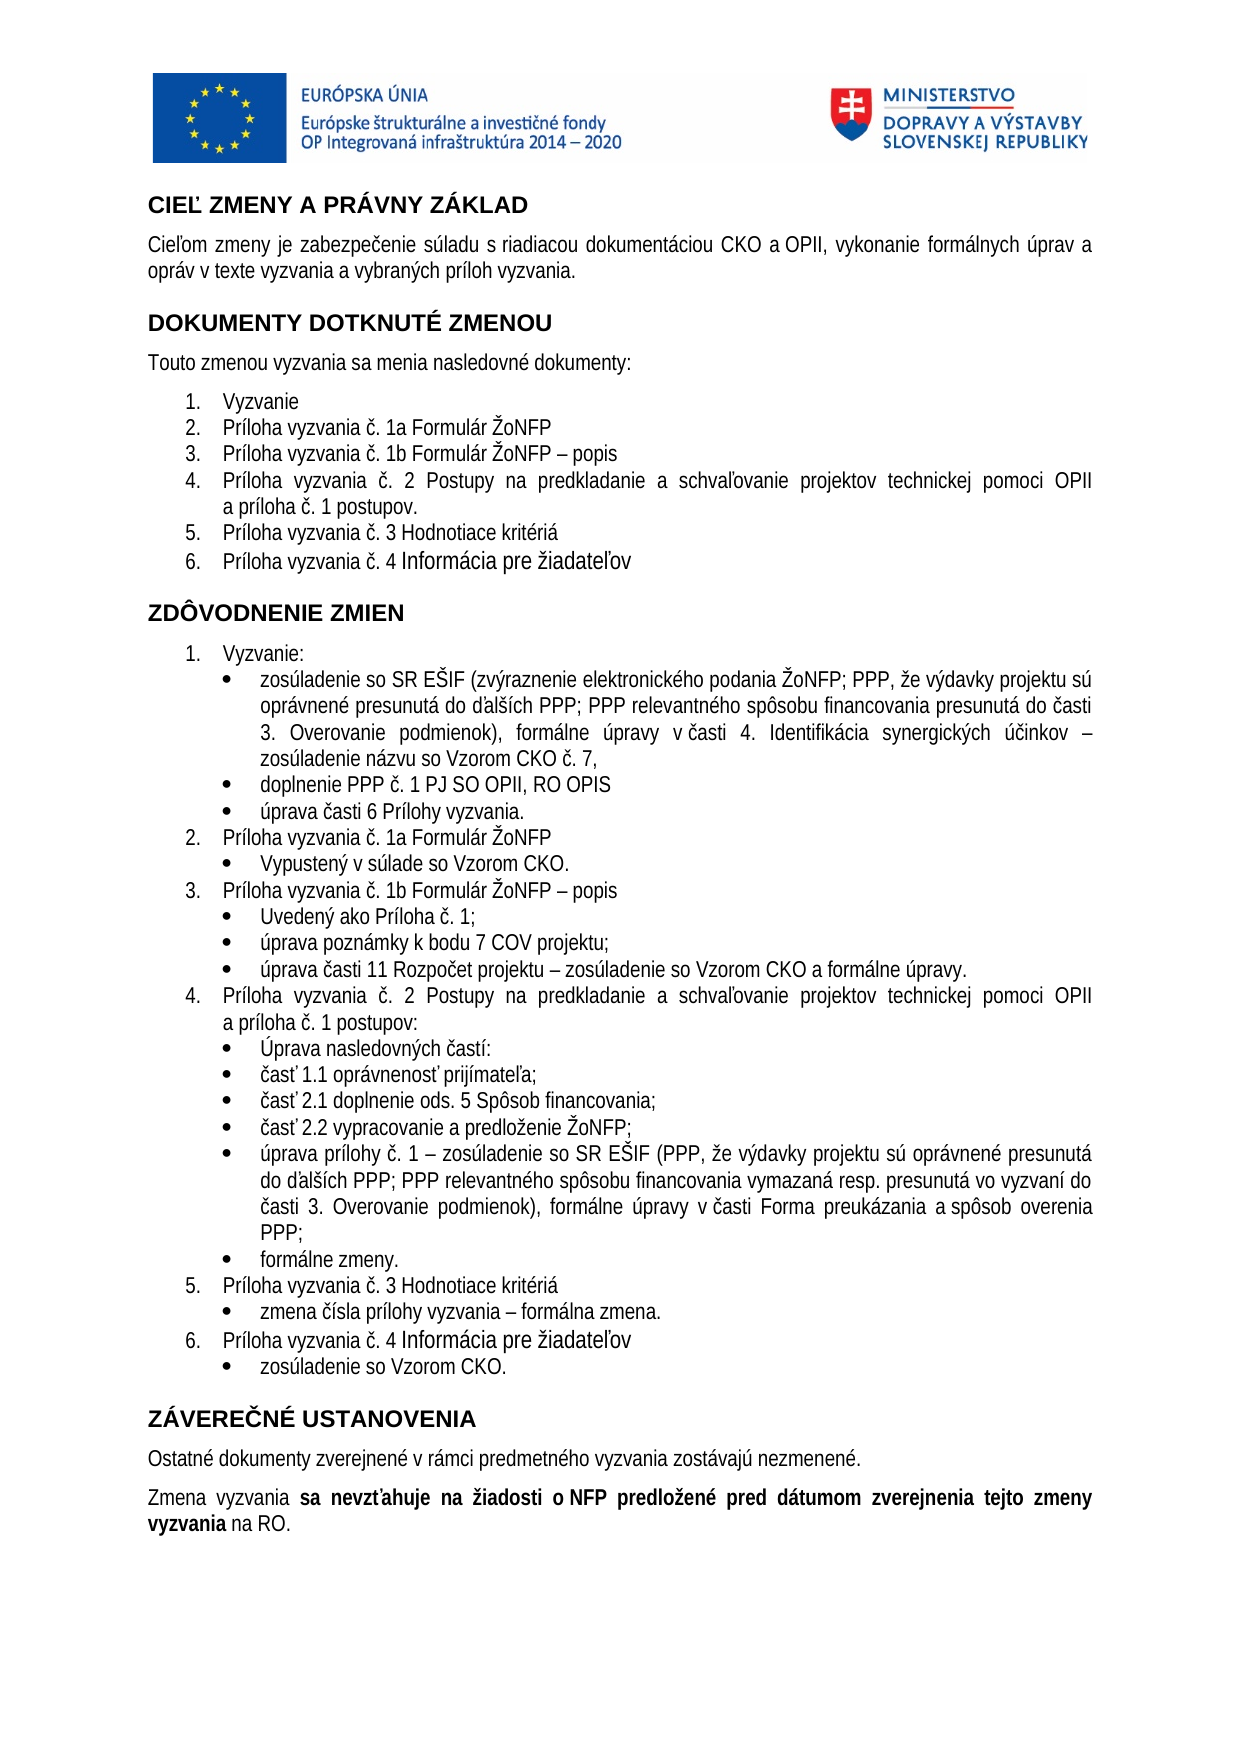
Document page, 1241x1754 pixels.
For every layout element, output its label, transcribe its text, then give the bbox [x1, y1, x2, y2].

list Príloha vyzvania č. 2 Postupy na predkladanie a schvaľovanie projektov technickej pomoci OPII a príloha č. 1 postupov. [185, 467, 1093, 519]
text Cieľom zmeny je zabezpečenie súladu s riadiacou dokumentáciou CKO a OPII, vykonanie formálnych úprav a opráv v texte vyzvania a vybraných príloh vyzvania. [148, 231, 1093, 284]
list zosúladenie so SR EŠIF (zvýraznenie elektronického podania ŽoNFP; PPP, že výdavky projektu sú oprávnené presunutá do ďalších PPP; PPP relevantného spôsobu financovania presunutá do časti 3. Overovanie podmienok), formálne úpravy v časti 4. Identifikácia synergických účinkov – zosúladenie názvu so Vzorom CKO č. 7, [223, 666, 1093, 771]
list Príloha vyzvania č. 4 Informácia pre žiadateľov [185, 546, 1093, 574]
list Príloha vyzvania č. 4 Informácia pre žiadateľov [185, 1325, 1093, 1353]
list Uvedený ako Príloha č. 1; [223, 903, 1093, 929]
text CIEĽ ZMENY A PRÁVNY ZÁKLAD [148, 191, 1093, 218]
list Príloha vyzvania č. 1b Formulár ŽoNFP – popis [185, 877, 1093, 903]
text ZDÔVODNENIE ZMIEN [148, 599, 1093, 627]
text DOKUMENTY DOTKNUTÉ ZMENOU [148, 309, 1093, 336]
list zmena čísla prílohy vyzvania – formálna zmena. [223, 1298, 1093, 1325]
list Príloha vyzvania č. 1a Formulár ŽoNFP [185, 414, 1093, 440]
list zosúladenie so Vzorom CKO. [223, 1353, 1093, 1380]
list Príloha vyzvania č. 3 Hodnotiace kritériá [185, 519, 1093, 546]
list Príloha vyzvania č. 3 Hodnotiace kritériá [185, 1272, 1093, 1298]
picture [152, 73, 1088, 163]
list časť 1.1 oprávnenosť prijímateľa; [223, 1061, 1093, 1087]
list úprava časti 6 Prílohy vyzvania. [223, 798, 1093, 824]
list Vyzvanie: [185, 639, 1093, 666]
list úprava prílohy č. 1 – zosúladenie so SR EŠIF (PPP, že výdavky projektu sú oprávnené presunutá do ďalších PPP; PPP relevantného spôsobu financovania vymazaná resp. presunutá vo vyzvaní do časti 3. Overovanie podmienok), formálne úpravy v časti Forma preukázania a spôsob overenia PPP; [223, 1140, 1093, 1246]
text Touto zmenou vyzvania sa menia nasledovné dokumenty: [148, 349, 1093, 375]
text Záverečné ustanovenia [148, 1405, 1093, 1432]
list doplnenie PPP č. 1 PJ SO OPII, RO OPIS [223, 771, 1093, 798]
list Príloha vyzvania č. 1b Formulár ŽoNFP – popis [185, 440, 1093, 467]
text Zmena vyzvania sa nevzťahuje na žiadosti o NFP predložené pred dátumom zverejnenia tejto zmeny vyzvania na RO. [148, 1484, 1093, 1536]
list úprava časti 11 Rozpočet projektu – zosúladenie so Vzorom CKO a formálne úpravy. [223, 956, 1093, 982]
list Úprava nasledovných častí: [223, 1035, 1093, 1061]
list Vypustený v súlade so Vzorom CKO. [223, 850, 1093, 877]
list úprava poznámky k bodu 7 COV projektu; [223, 929, 1093, 956]
list Príloha vyzvania č. 2 Postupy na predkladanie a schvaľovanie projektov technickej pomoci OPII a príloha č. 1 postupov: [185, 982, 1093, 1035]
list Vyzvanie [185, 388, 1093, 414]
list Príloha vyzvania č. 1a Formulár ŽoNFP [185, 824, 1093, 850]
list časť 2.2 vypracovanie a predloženie ŽoNFP; [223, 1114, 1093, 1140]
list formálne zmeny. [223, 1246, 1093, 1272]
list časť 2.1 doplnenie ods. 5 Spôsob financovania; [223, 1087, 1093, 1114]
text Ostatné dokumenty zverejnené v rámci predmetného vyzvania zostávajú nezmenené. [148, 1445, 1093, 1471]
